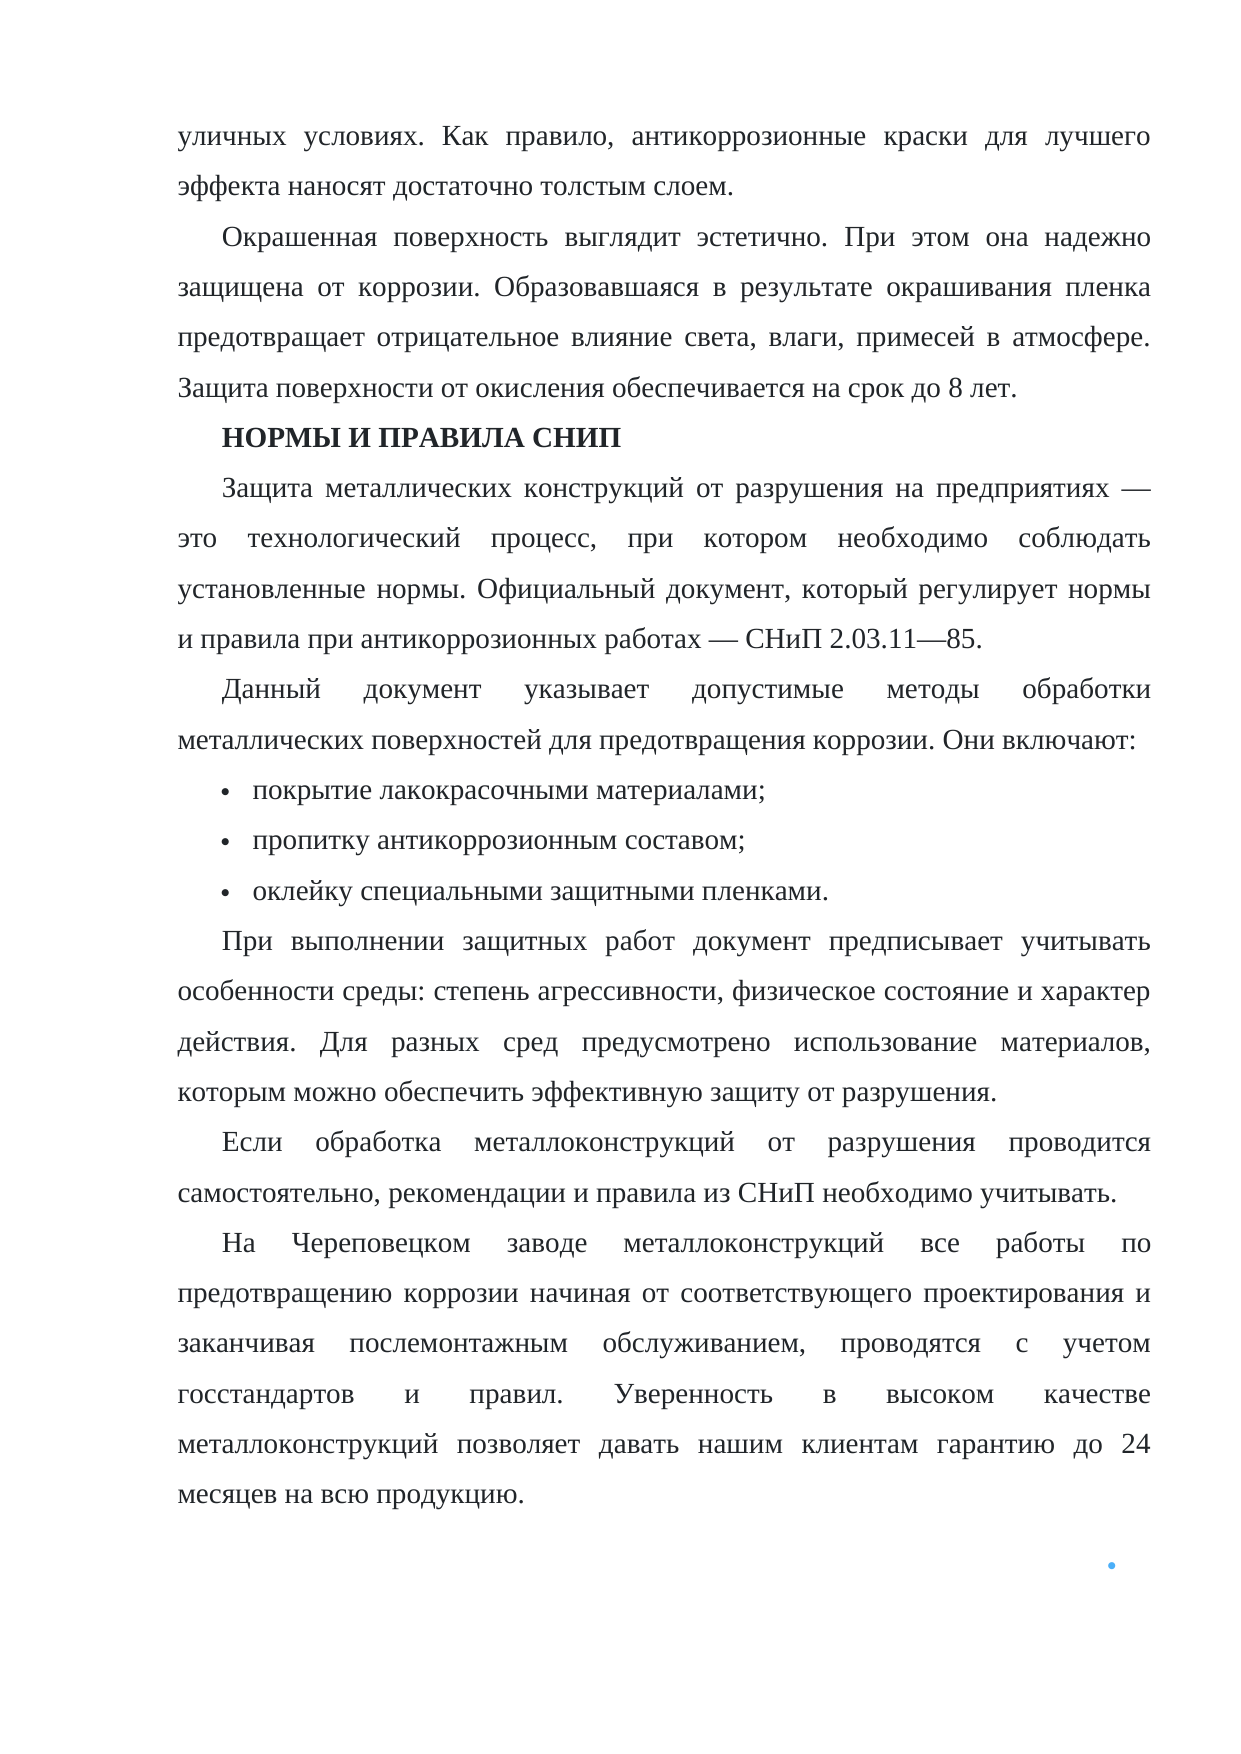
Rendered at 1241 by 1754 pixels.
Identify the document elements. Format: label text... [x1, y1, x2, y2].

text НОРМЫ И ПРАВИЛА СНИП [177, 420, 1152, 453]
text Защита металлических конструкций от разрушения на предприятиях — это технологический процесс, при котором необходимо соблюдать установленные нормы. Официальный документ, который регулирует нормы и правила при антикоррозионных работах — СНиП 2.03.11—85. [177, 470, 1152, 655]
text На Череповецком заводе металлоконструкций все работы по предотвращению коррозии начиная от соответствующего проектирования и заканчивая послемонтажным обслуживанием, проводятся с учетом госстандартов и правил. Уверенность в высоком качестве металлоконструкций позволяет давать нашим клиентам гарантию до 24 месяцев на всю продукцию. [177, 1225, 1152, 1510]
list покрытие лакокрасочными материалами; [177, 772, 1152, 806]
list оклейку специальными защитными пленками. [177, 873, 1152, 906]
list пропитку антикоррозионным составом; [177, 822, 1152, 856]
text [177, 118, 1152, 202]
text Данный документ указывает допустимые методы обработки металлических поверхностей для предотвращения коррозии. Они включают: [177, 672, 1152, 755]
text Если обработка металлоконструкций от разрушения проводится самостоятельно, рекомендации и правила из СНиП необходимо учитывать. [177, 1124, 1152, 1208]
text Окрашенная поверхность выглядит эстетично. При этом она надежно защищена от коррозии. Образовавшаяся в результате окрашивания пленка предотвращает отрицательное влияние света, влаги, примесей в атмосфере. Защита поверхности от окисления обеспечивается на срок до 8 лет. [177, 219, 1152, 403]
text При выполнении защитных работ документ предписывает учитывать особенности среды: степень агрессивности, физическое состояние и характер действия. Для разных сред предусмотрено использование материалов, которым можно обеспечить эффективную защиту от разрушения. [177, 923, 1152, 1108]
